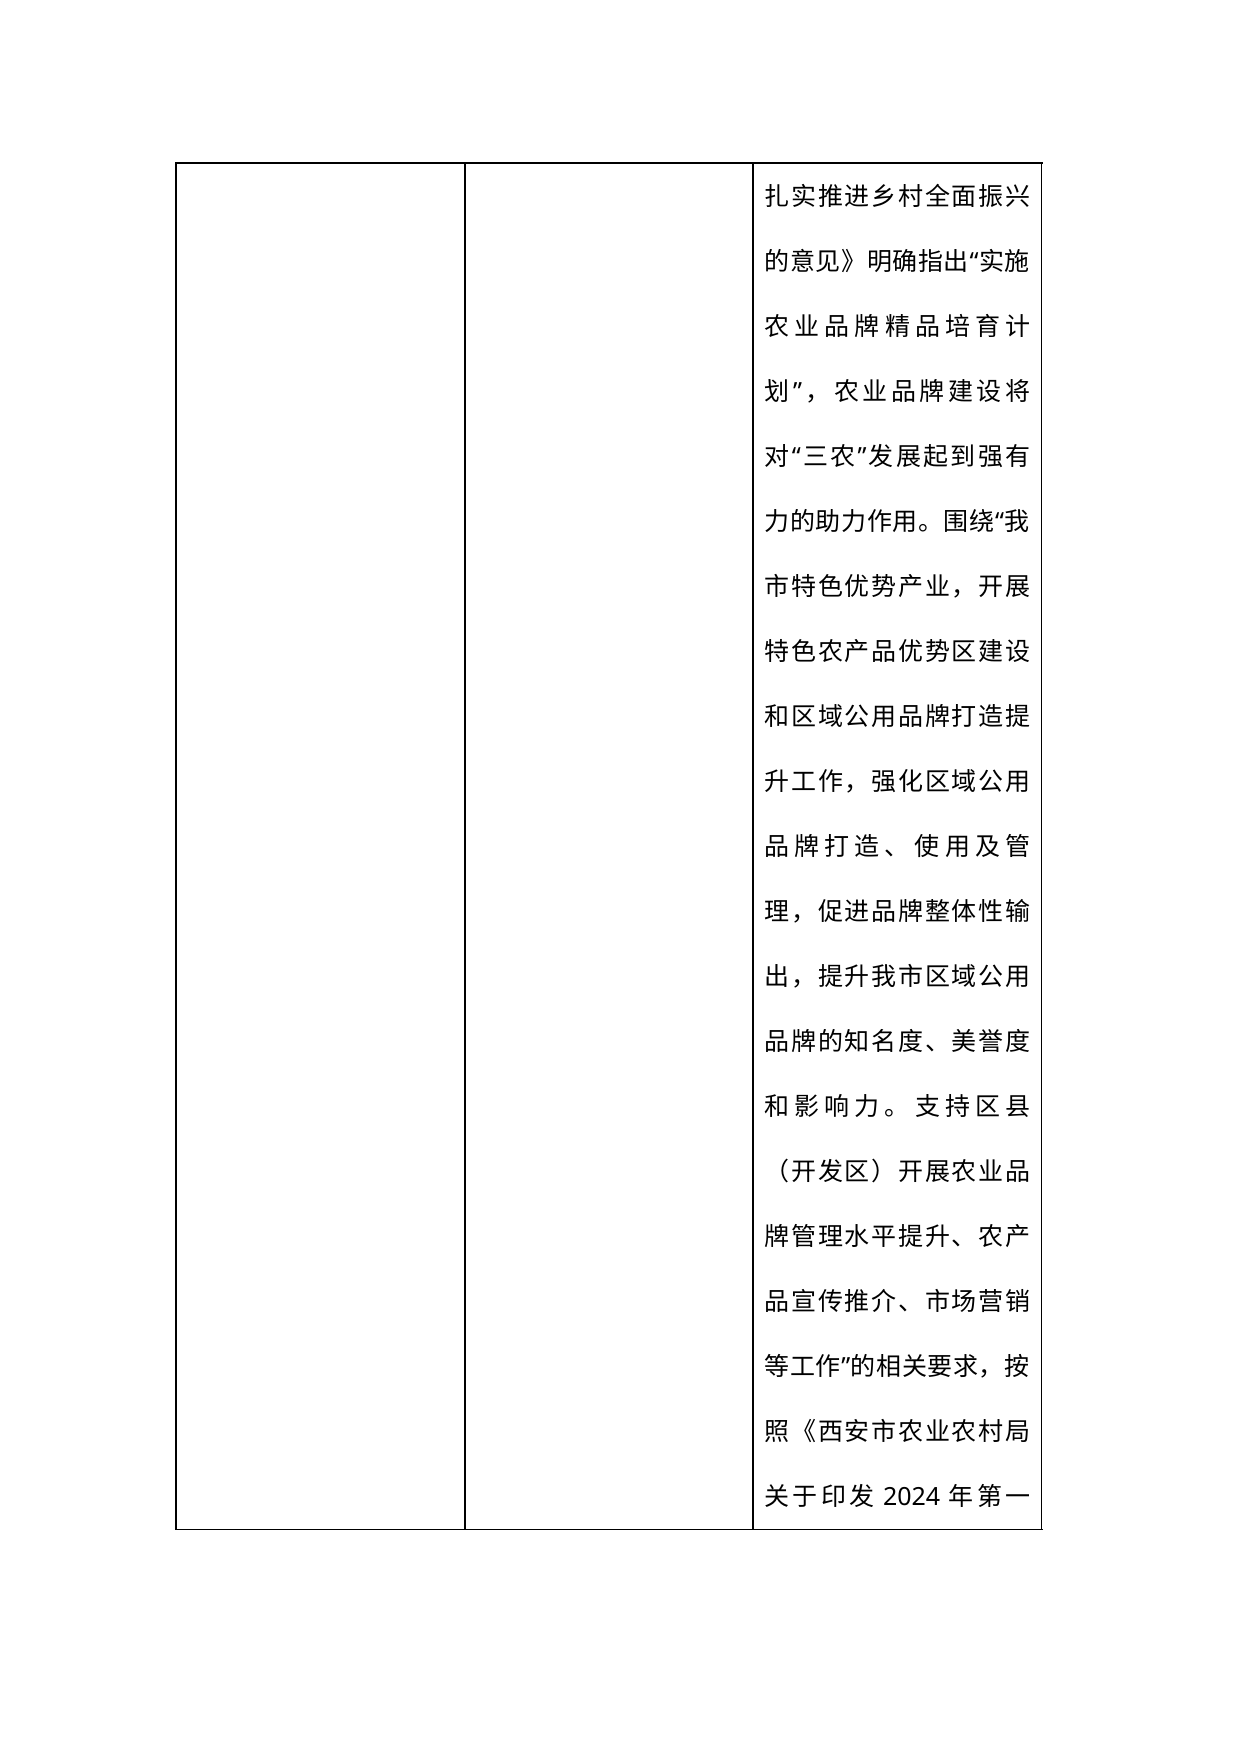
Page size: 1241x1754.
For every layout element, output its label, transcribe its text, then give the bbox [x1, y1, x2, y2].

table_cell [754, 164, 1041, 1528]
table_cell 1 [177, 164, 464, 1528]
table_cell [466, 164, 752, 1528]
